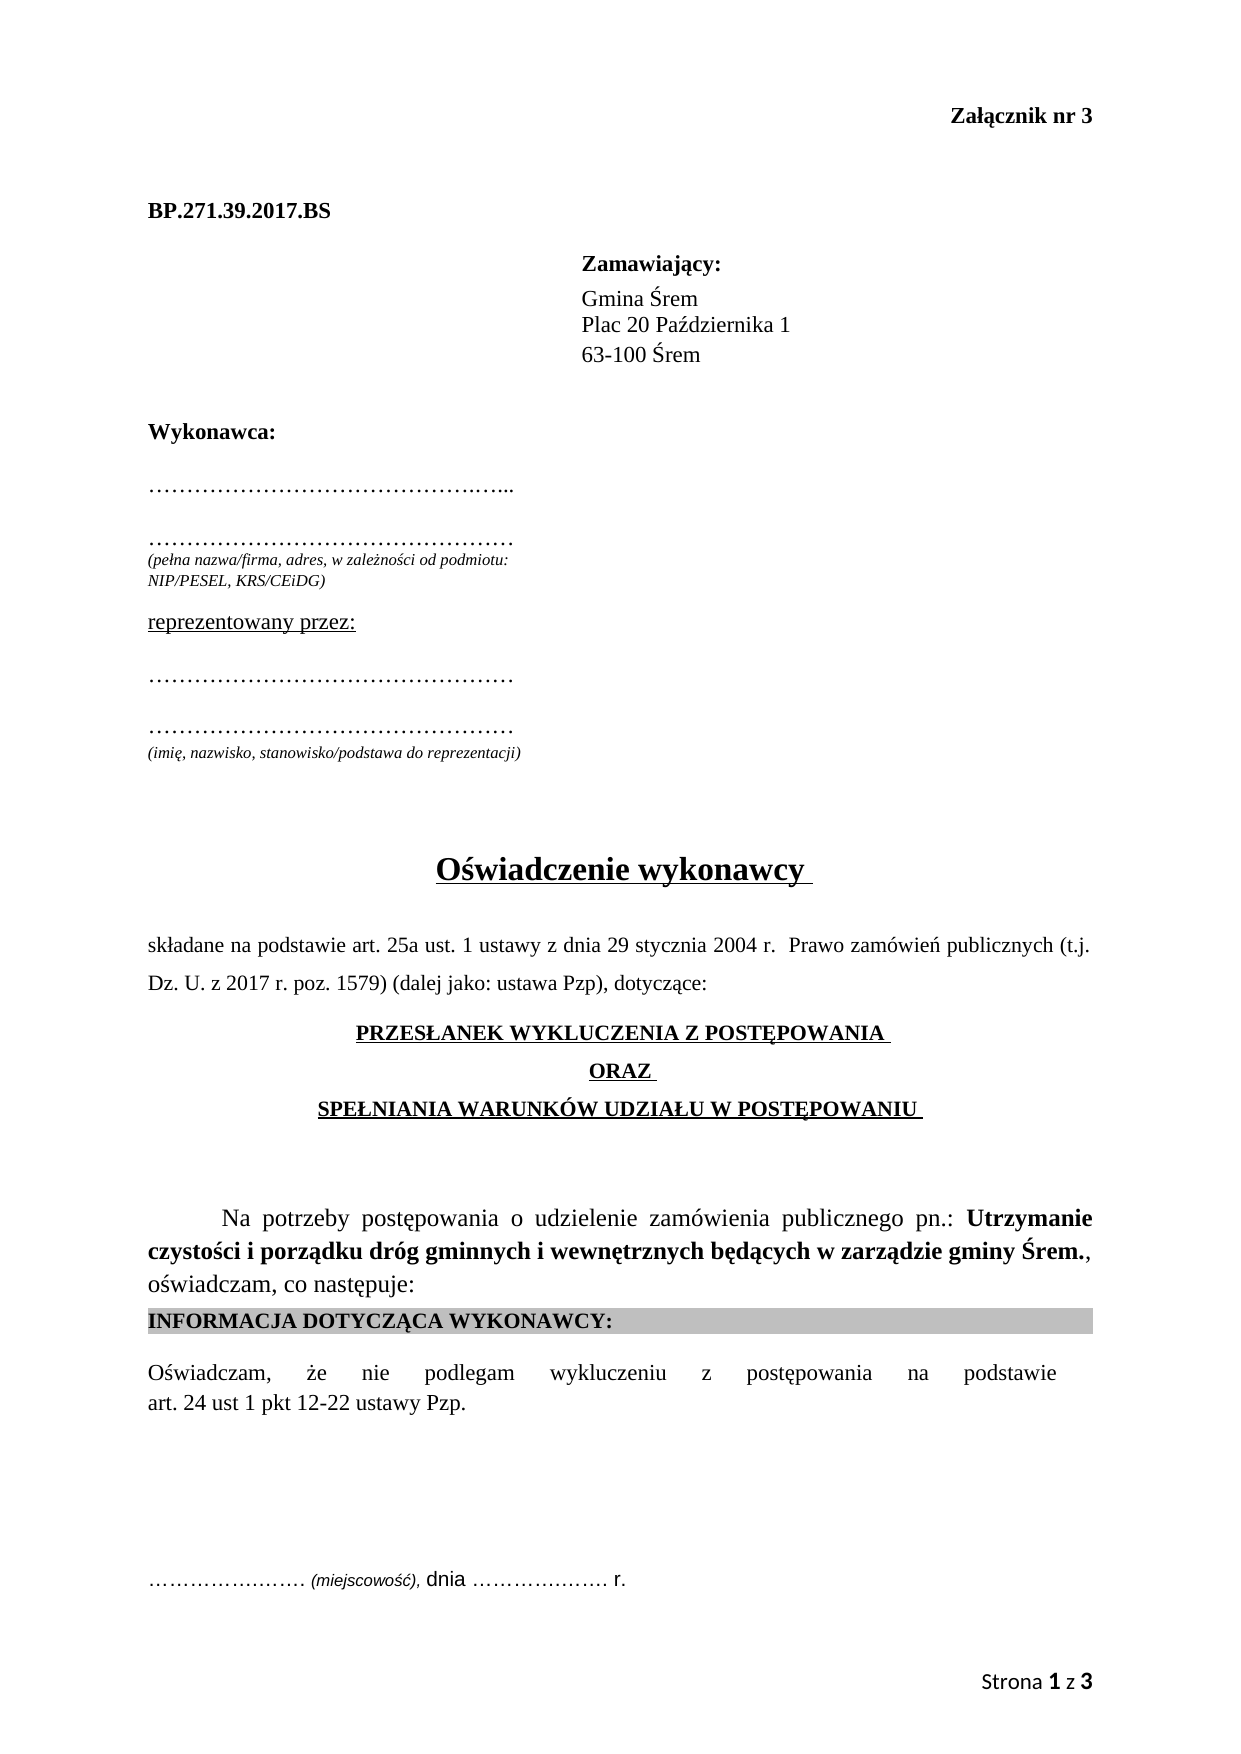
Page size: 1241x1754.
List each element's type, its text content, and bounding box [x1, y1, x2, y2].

text składane na podstawie art. 25a ust. 1 ustawy z dnia 29 stycznia 2004 r. Prawo zamówień publicznych (t.j. Dz. U. z 2017 r. poz. 1579) (dalej jako: ustawa Pzp), dotyczące: [148, 932, 1093, 995]
text reprezentowany przez: [148, 608, 1093, 634]
text ………………………………………… [148, 661, 517, 687]
text INFORMACJA DOTYCZĄCA WYKONAWCY: [148, 1308, 1093, 1334]
text Gmina Śrem [576, 285, 1093, 311]
text (pełna nazwa/firma, adres, w zależności od podmiotu: NIP/PESEL, KRS/CEiDG) [148, 550, 517, 590]
text Oświadczenie wykonawcy [148, 849, 1093, 888]
text oświadczam, co następuje: [148, 1269, 1093, 1298]
text (imię, nazwisko, stanowisko/podstawa do reprezentacji) [148, 743, 532, 762]
text 63-100 Śrem [576, 341, 1093, 368]
text ………………………………………… [148, 524, 517, 550]
text Wykonawca: [148, 418, 1093, 445]
text ORAZ [148, 1058, 1093, 1083]
text Plac 20 Października 1 [576, 311, 1093, 337]
text Zamawiający: [576, 250, 1093, 276]
text PRZESŁANEK WYKLUCZENIA Z POSTĘPOWANIA [148, 1020, 1093, 1045]
text …………………………………….…... [148, 471, 517, 497]
text Na potrzeby postępowania o udzielenie zamówienia publicznego pn.: Utrzymanie czystości i porządku dróg gminnych i wewnętrznych będących w zarządzie gminy Śrem., [148, 1203, 1093, 1265]
text BP.271.39.2017.BS [148, 197, 1093, 224]
text …………….……. (miejscowość), dnia ………….……. r. [148, 1567, 1093, 1591]
subtitle Załącznik nr 3 [207, 102, 1093, 128]
text ………………………………………… [148, 712, 517, 738]
text SPEŁNIANIA WARUNKÓW UDZIAŁU W POSTĘPOWANIU [148, 1096, 1093, 1149]
text Oświadczam, że nie podlegam wykluczeniu z postępowania na podstawie art. 24 ust 1 pkt 12-22 ustawy Pzp. [148, 1359, 1093, 1415]
